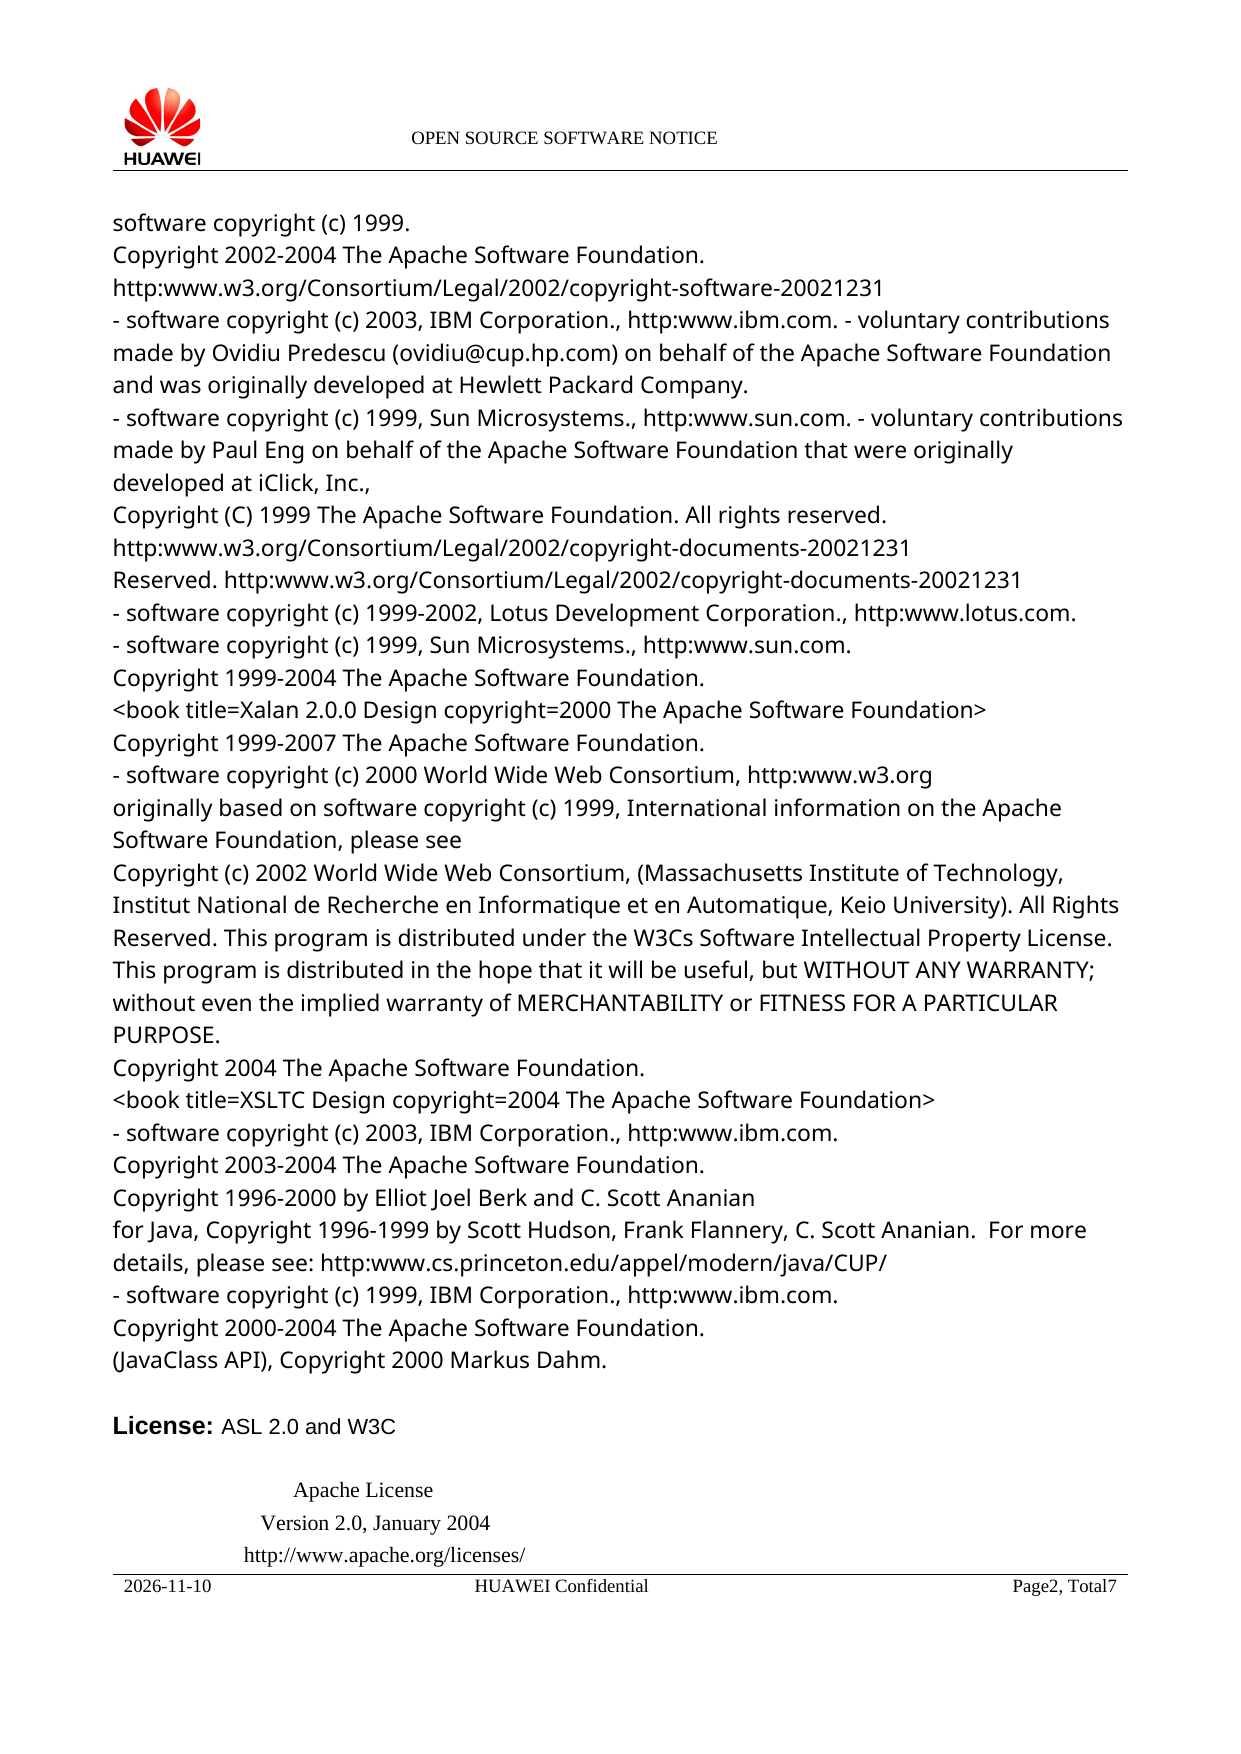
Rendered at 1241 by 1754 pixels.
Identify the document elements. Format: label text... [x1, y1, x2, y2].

picture [124, 88, 201, 165]
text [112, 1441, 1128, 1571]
text License: ASL 2.0 and W3C [112, 1409, 1128, 1441]
